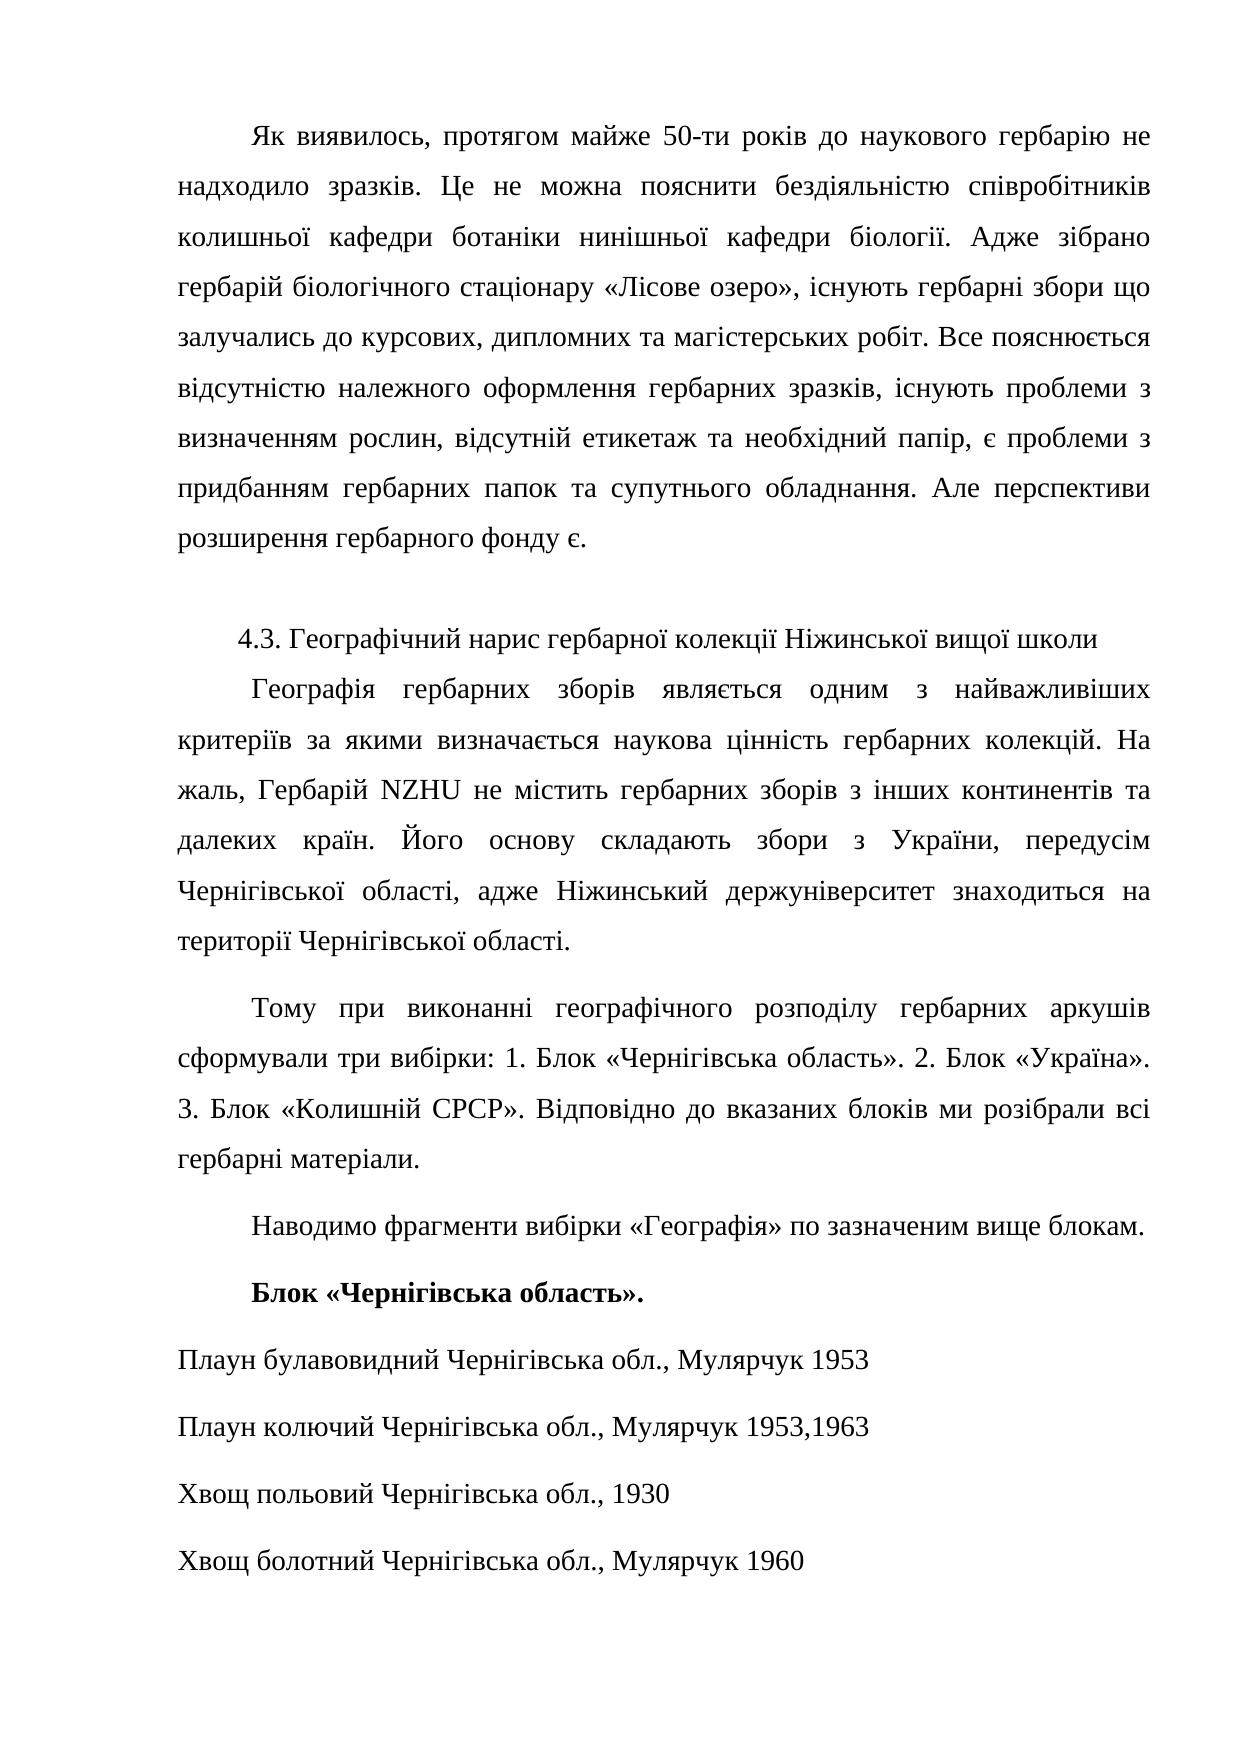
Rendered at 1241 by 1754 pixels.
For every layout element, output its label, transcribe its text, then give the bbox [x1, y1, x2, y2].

text Географія гербарних зборів являється одним з найважливіших критеріїв за якими визначається наукова цінність гербарних колекцій. На жаль, Гербарій NZHU не містить гербарних зборів з інших континентів та далеких країн. Його основу складають збори з України, передусім Чернігівської області, адже Ніжинський держуніверситет знаходиться на території Чернігівської області. [177, 672, 1152, 957]
text Плаун булавовидний Чернігівська обл., Мулярчук 1953 [177, 1342, 1152, 1376]
text Наводимо фрагменти вибірки «Географія» по зазначеним вище блокам. [177, 1208, 1152, 1242]
text Плаун колючий Чернігівська обл., Мулярчук 1953,1963 [177, 1409, 1152, 1442]
text Тому при виконанні географічного розподілу гербарних аркушів сформували три вибірки: 1. Блок «Чернігівська область». 2. Блок «Україна». 3. Блок «Колишній СРСР». Відповідно до вказаних блоків ми розібрали всі гербарні матеріали. [177, 990, 1152, 1174]
text Хвощ болотний Чернігівська обл., Мулярчук 1960 [177, 1543, 1152, 1576]
text Як виявилось, протягом майже 50-ти років до наукового гербарію не надходило зразків. Це не можна пояснити бездіяльністю співробітників колишньої кафедри ботаніки нинішньої кафедри біології. Адже зібрано гербарій біологічного стаціонару «Лісове озеро», існують гербарні збори що залучались до курсових, дипломних та магістерських робіт. Все пояснюється відсутністю належного оформлення гербарних зразків, існують проблеми з визначенням рослин, відсутній етикетаж та необхідний папір, є проблеми з придбанням гербарних папок та супутнього обладнання. Але перспективи розширення гербарного фонду є. [177, 118, 1152, 554]
text Блок «Чернігівська область». [177, 1275, 1152, 1308]
text Хвощ польовий Чернігівська обл., 1930 [177, 1476, 1152, 1509]
text 4.3. Географічний нарис гербарної колекції Ніжинської вищої школи [238, 621, 1152, 655]
